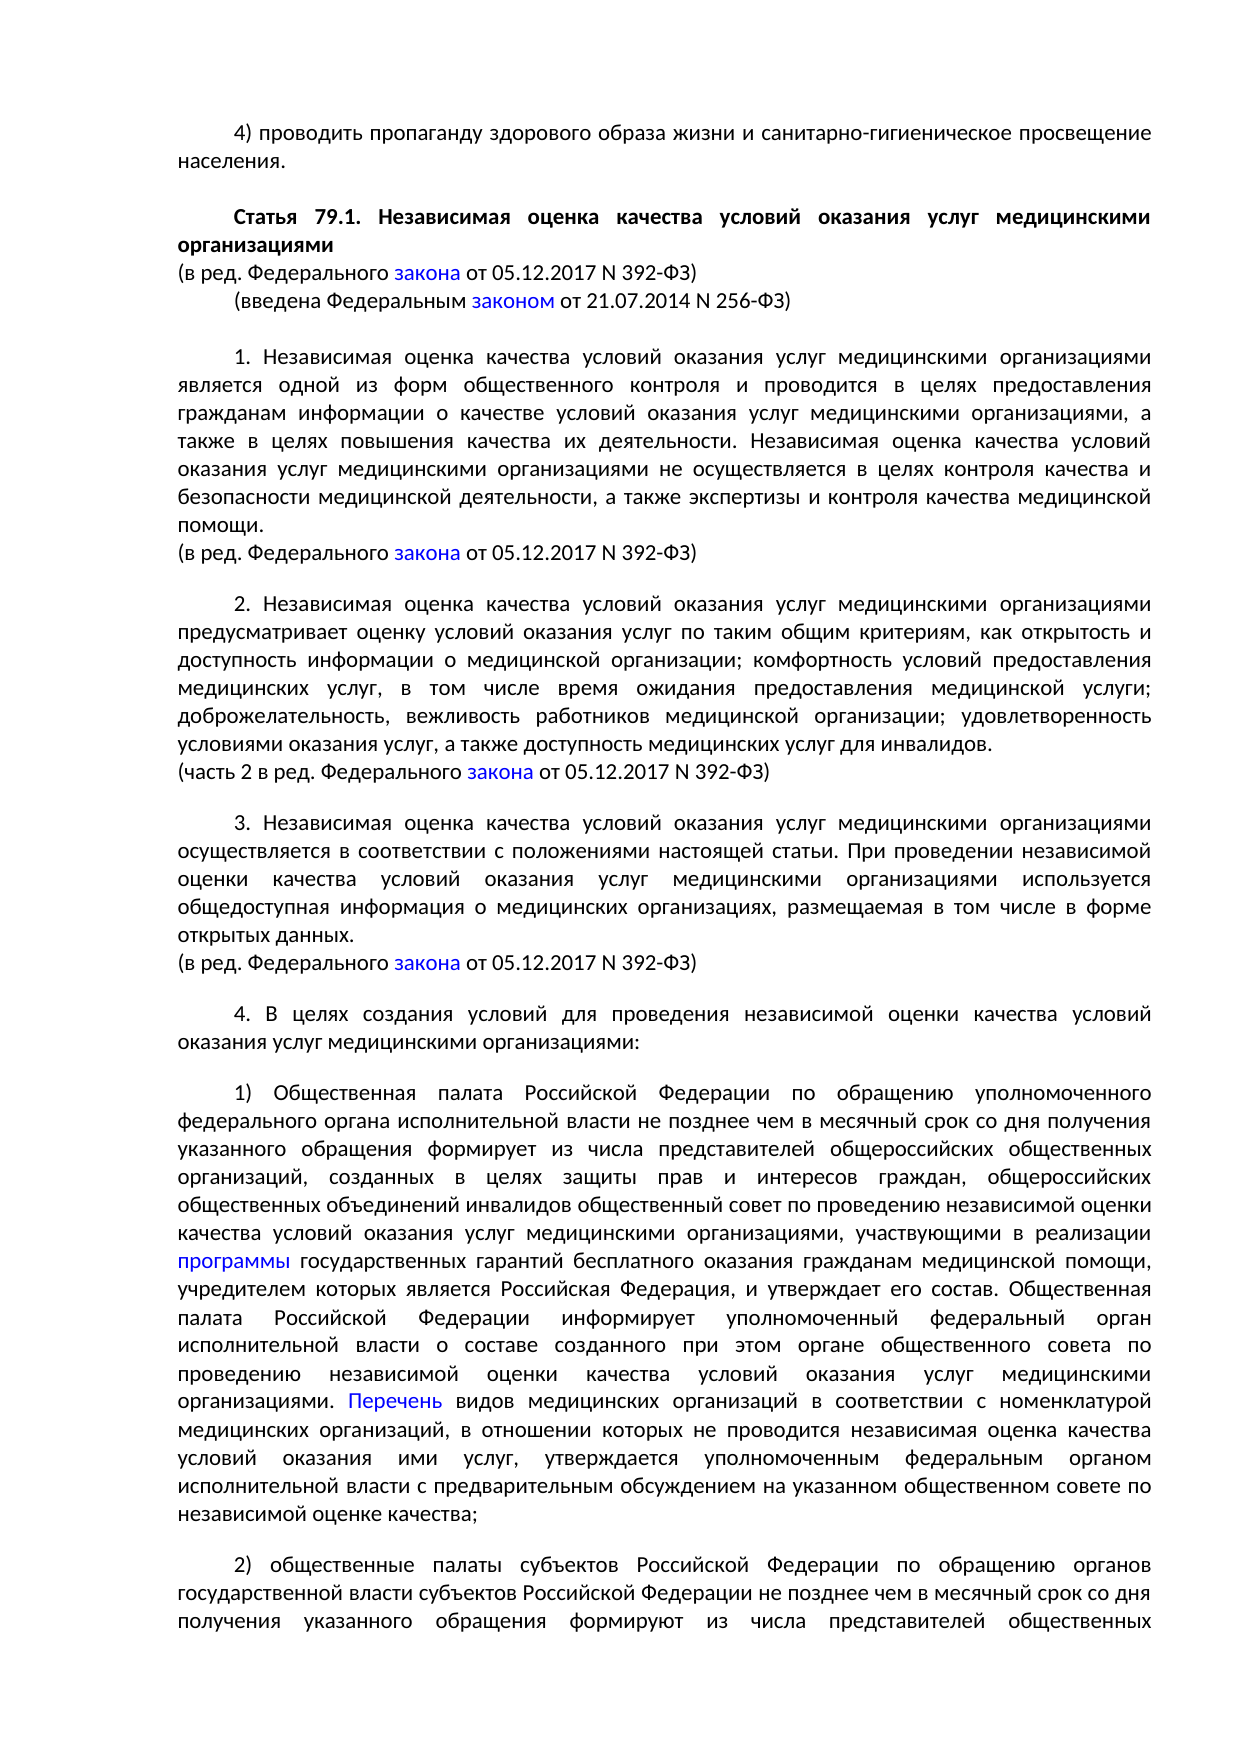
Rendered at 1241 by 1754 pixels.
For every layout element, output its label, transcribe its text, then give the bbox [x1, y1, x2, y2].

text 1) Общественная палата Российской Федерации по обращению уполномоченного федерального органа исполнительной власти не позднее чем в месячный срок со дня получения указанного обращения формирует из числа представителей общероссийских общественных организаций, созданных в целях защиты прав и интересов граждан, общероссийских общественных объединений инвалидов общественный совет по проведению независимой оценки качества условий оказания услуг медицинскими организациями, участвующими в реализации программы государственных гарантий бесплатного оказания гражданам медицинской помощи, учредителем которых является Российская Федерация, и утверждает его состав. Общественная палата Российской Федерации информирует уполномоченный федеральный орган исполнительной власти о составе созданного при этом органе общественного совета по проведению независимой оценки качества условий оказания услуг медицинскими организациями. Перечень видов медицинских организаций в соответствии с номенклатурой медицинских организаций, в отношении которых не проводится независимая оценка качества условий оказания ими услуг, утверждается уполномоченным федеральным органом исполнительной власти с предварительным обсуждением на указанном общественном совете по независимой оценке качества; [177, 1078, 1152, 1527]
text (в ред. Федерального закона от 05.12.2017 N 392-ФЗ) [177, 538, 1152, 566]
text 2. Независимая оценка качества условий оказания услуг медицинскими организациями предусматривает оценку условий оказания услуг по таким общим критериям, как открытость и доступность информации о медицинской организации; комфортность условий предоставления медицинских услуг, в том числе время ожидания предоставления медицинской услуги; доброжелательность, вежливость работников медицинской организации; удовлетворенность условиями оказания услуг, а также доступность медицинских услуг для инвалидов. [177, 589, 1152, 757]
text 3. Независимая оценка качества условий оказания услуг медицинскими организациями осуществляется в соответствии с положениями настоящей статьи. При проведении независимой оценки качества условий оказания услуг медицинскими организациями используется общедоступная информация о медицинских организациях, размещаемая в том числе в форме открытых данных. [177, 808, 1152, 948]
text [177, 1550, 1152, 1634]
text (введена Федеральным законом от 21.07.2014 N 256-ФЗ) [177, 286, 1152, 314]
title Статья 79.1. Независимая оценка качества условий оказания услуг медицинскими организациями [177, 202, 1152, 258]
text (в ред. Федерального закона от 05.12.2017 N 392-ФЗ) [177, 948, 1152, 977]
text 1. Независимая оценка качества условий оказания услуг медицинскими организациями является одной из форм общественного контроля и проводится в целях предоставления гражданам информации о качестве условий оказания услуг медицинскими организациями, а также в целях повышения качества их деятельности. Независимая оценка качества условий оказания услуг медицинскими организациями не осуществляется в целях контроля качества и безопасности медицинской деятельности, а также экспертизы и контроля качества медицинской помощи. [177, 342, 1152, 538]
text (часть 2 в ред. Федерального закона от 05.12.2017 N 392-ФЗ) [177, 757, 1152, 786]
text 4) проводить пропаганду здорового образа жизни и санитарно-гигиеническое просвещение населения. [177, 118, 1152, 174]
text 4. В целях создания условий для проведения независимой оценки качества условий оказания услуг медицинскими организациями: [177, 999, 1152, 1056]
text (в ред. Федерального закона от 05.12.2017 N 392-ФЗ) [177, 258, 1152, 286]
